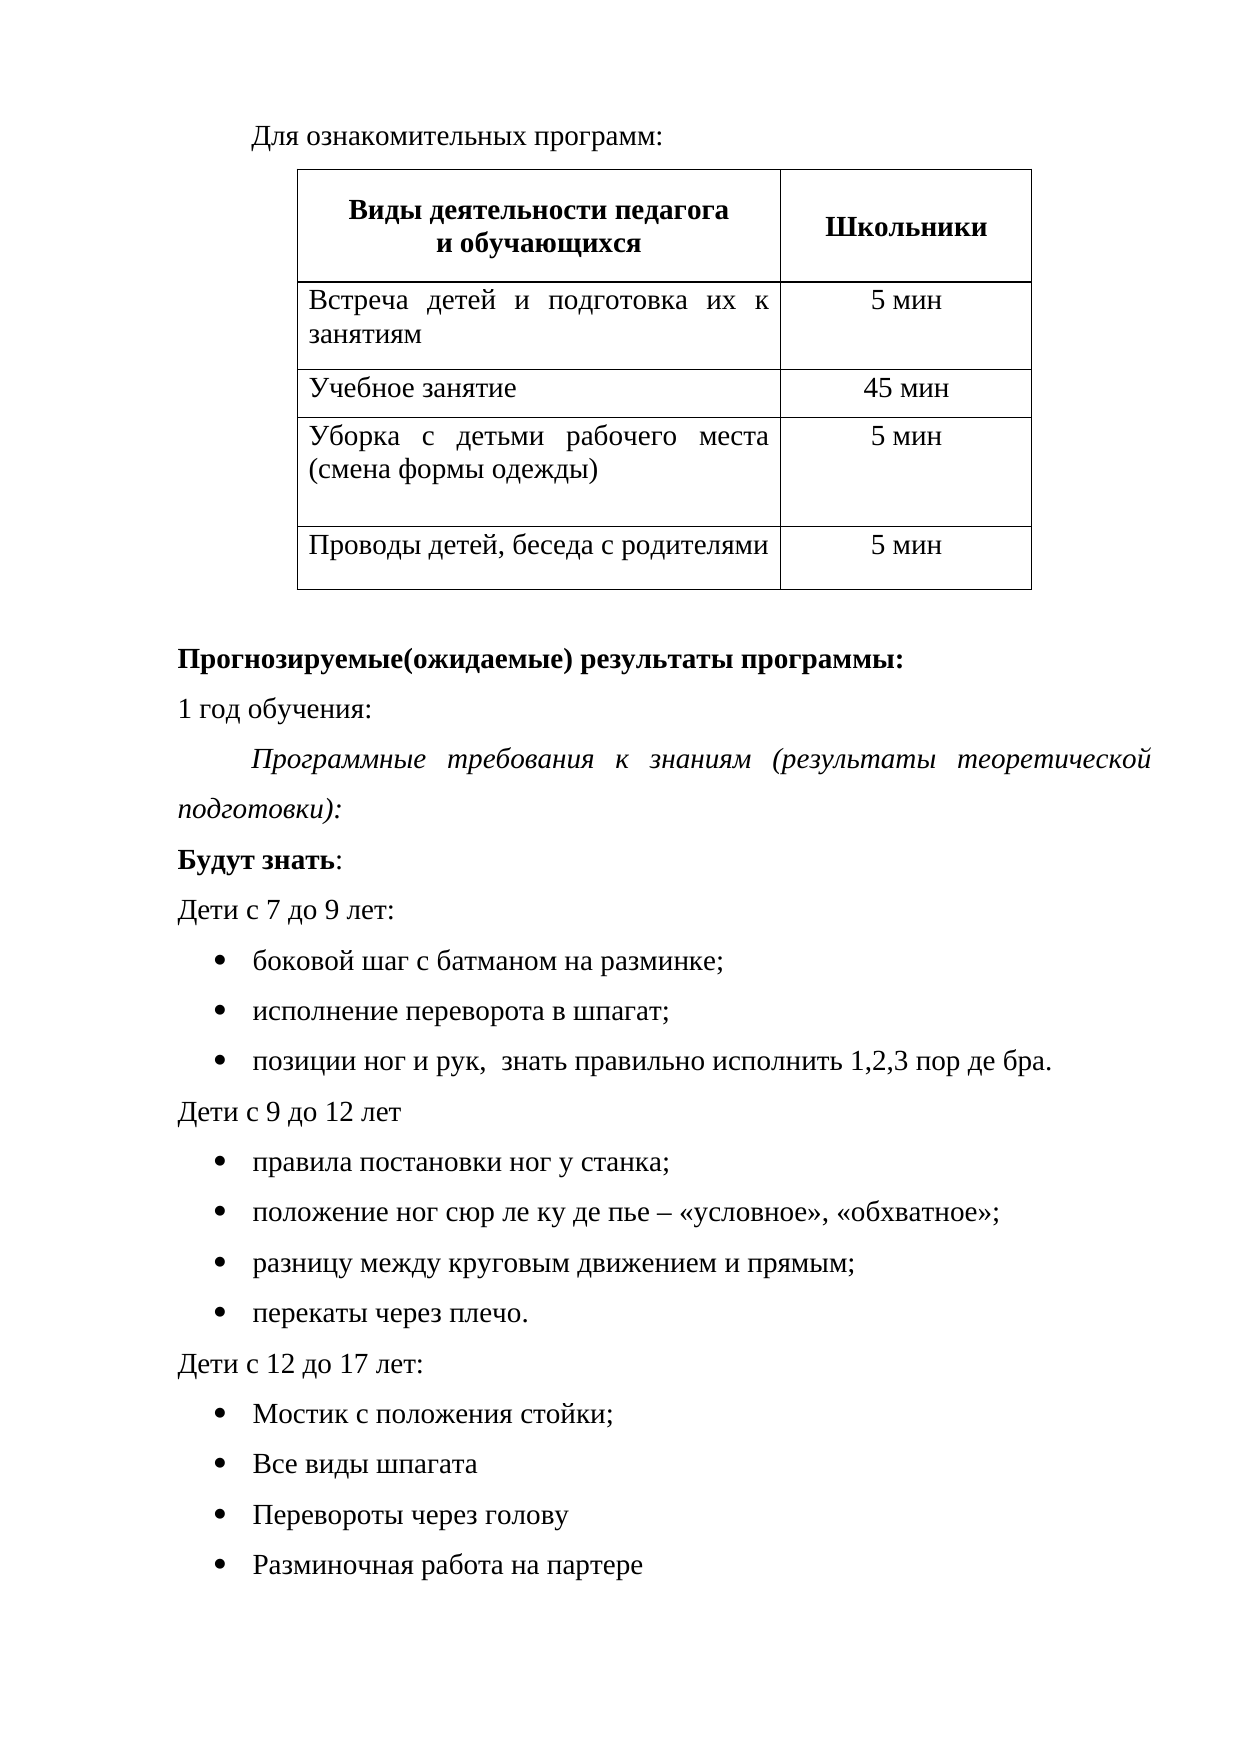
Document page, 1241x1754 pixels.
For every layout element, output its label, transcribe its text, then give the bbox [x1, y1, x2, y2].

text Для ознакомительных программ: [177, 118, 1152, 152]
table_cell Уборка с детьми рабочего места (смена формы одежды) [298, 418, 780, 526]
list перекаты через плечо. [215, 1295, 1152, 1329]
list Разминочная работа на партере [215, 1547, 1152, 1581]
table_cell Проводы детей, беседа с родителями [298, 527, 780, 589]
table_cell 5 мин [781, 527, 1031, 589]
text 1 год обучения: [177, 691, 1152, 724]
list боковой шаг с батманом на разминке; [215, 943, 1152, 976]
list позиции ног и рук, знать правильно исполнить 1,2,3 пор де бра. [215, 1043, 1152, 1077]
table_cell Учебное занятие [298, 370, 780, 417]
table_cell 5 мин [781, 418, 1031, 526]
text Дети с 7 до 9 лет: [177, 892, 1152, 926]
table_cell Встреча детей и подготовка их к занятиям [298, 283, 780, 369]
list Перевороты через голову [215, 1497, 1152, 1531]
table_cell 5 мин [781, 283, 1031, 369]
list правила постановки ног у станка; [215, 1144, 1152, 1178]
list Все виды шпагата [215, 1447, 1152, 1480]
text Дети с 9 до 12 лет [177, 1094, 1152, 1127]
text Будут знать: [177, 842, 1152, 876]
table_header Школьники [781, 170, 1031, 281]
list положение ног сюр ле ку де пье – «условное», «обхватное»; [215, 1194, 1152, 1228]
text Программные требования к знаниям (результаты теоретической подготовки): [177, 741, 1152, 825]
list разницу между круговым движением и прямым; [215, 1245, 1152, 1279]
list исполнение переворота в шпагат; [215, 993, 1152, 1027]
text Дети с 12 до 17 лет: [177, 1346, 1152, 1379]
text Прогнозируемые(ожидаемые) результаты программы: [177, 641, 1152, 674]
list Мостик с положения стойки; [215, 1396, 1152, 1430]
table_header Виды деятельности педагога и обучающихся [298, 170, 780, 281]
table_cell 45 мин [781, 370, 1031, 417]
